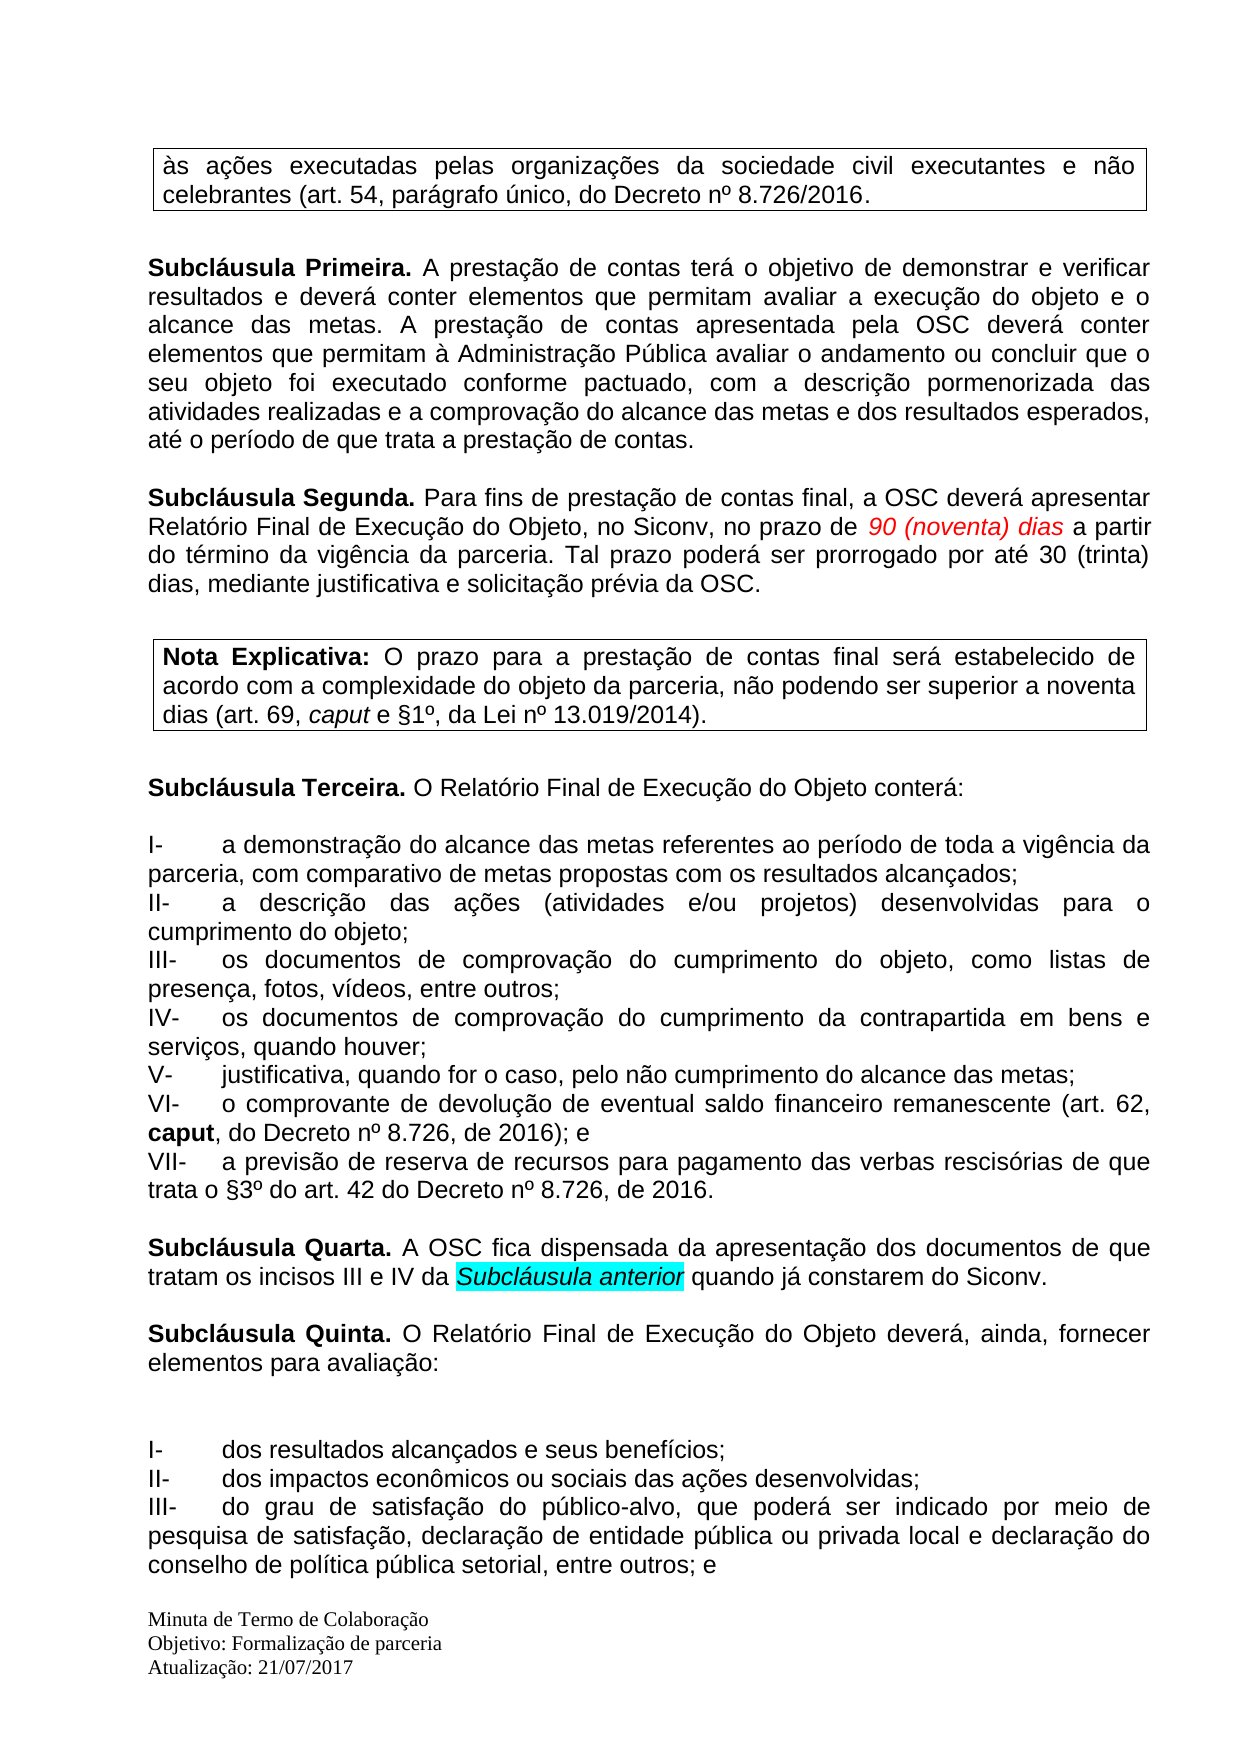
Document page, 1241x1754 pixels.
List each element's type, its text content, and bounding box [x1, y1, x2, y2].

list dos resultados alcançados e seus benefícios; [148, 1435, 1152, 1463]
text Subcláusula Quinta. O Relatório Final de Execução do Objeto deverá, ainda, fornecer elementos para avaliação: [148, 1319, 1152, 1377]
list os documentos de comprovação do cumprimento do objeto, como listas de presença, fotos, vídeos, entre outros; [148, 945, 1152, 1003]
text Subcláusula Quarta. A OSC fica dispensada da apresentação dos documentos de que tratam os incisos III e IV da Subcláusula anterior quando já constarem do Siconv. [148, 1233, 1152, 1291]
list do grau de satisfação do público-alvo, que poderá ser indicado por meio de pesquisa de satisfação, declaração de entidade pública ou privada local e declaração do conselho de política pública setorial, entre outros; e [148, 1492, 1152, 1578]
list os documentos de comprovação do cumprimento da contrapartida em bens e serviços, quando houver; [148, 1003, 1152, 1060]
text Subcláusula Segunda. Para fins de prestação de contas final, a OSC deverá apresentar Relatório Final de Execução do Objeto, no Siconv, no prazo de 90 (noventa) dias a partir do término da vigência da parceria. Tal prazo poderá ser prorrogado por até 30 (trinta) dias, mediante justificativa e solicitação prévia da OSC. [148, 483, 1152, 598]
text Subcláusula Terceira. O Relatório Final de Execução do Objeto conterá: [148, 773, 1152, 801]
list a demonstração do alcance das metas referentes ao período de toda a vigência da parceria, com comparativo de metas propostas com os resultados alcançados; [148, 830, 1152, 888]
text Nota Explicativa: O prazo para a prestação de contas final será estabelecido de acordo com a complexidade do objeto da parceria, não podendo ser superior a noventa dias (art. 69, caput e §1º, da Lei nº 13.019/2014). [154, 640, 1146, 730]
list dos impactos econômicos ou sociais das ações desenvolvidas; [148, 1463, 1152, 1492]
list a previsão de reserva de recursos para pagamento das verbas rescisórias de que trata o §3º do art. 42 do Decreto nº 8.726, de 2016. [148, 1146, 1152, 1204]
text Subcláusula Primeira. A prestação de contas terá o objetivo de demonstrar e verificar resultados e deverá conter elementos que permitam avaliar a execução do objeto e o alcance das metas. A prestação de contas apresentada pela OSC deverá conter elementos que permitam à Administração Pública avaliar o andamento ou concluir que o seu objeto foi executado conforme pactuado, com a descrição pormenorizada das atividades realizadas e a comprovação do alcance das metas e dos resultados esperados, até o período de que trata a prestação de contas. [148, 253, 1152, 454]
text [154, 149, 1146, 210]
list o comprovante de devolução de eventual saldo financeiro remanescente (art. 62, caput, do Decreto nº 8.726, de 2016); e [148, 1089, 1152, 1146]
list justificativa, quando for o caso, pelo não cumprimento do alcance das metas; [148, 1060, 1152, 1089]
list a descrição das ações (atividades e/ou projetos) desenvolvidas para o cumprimento do objeto; [148, 888, 1152, 945]
